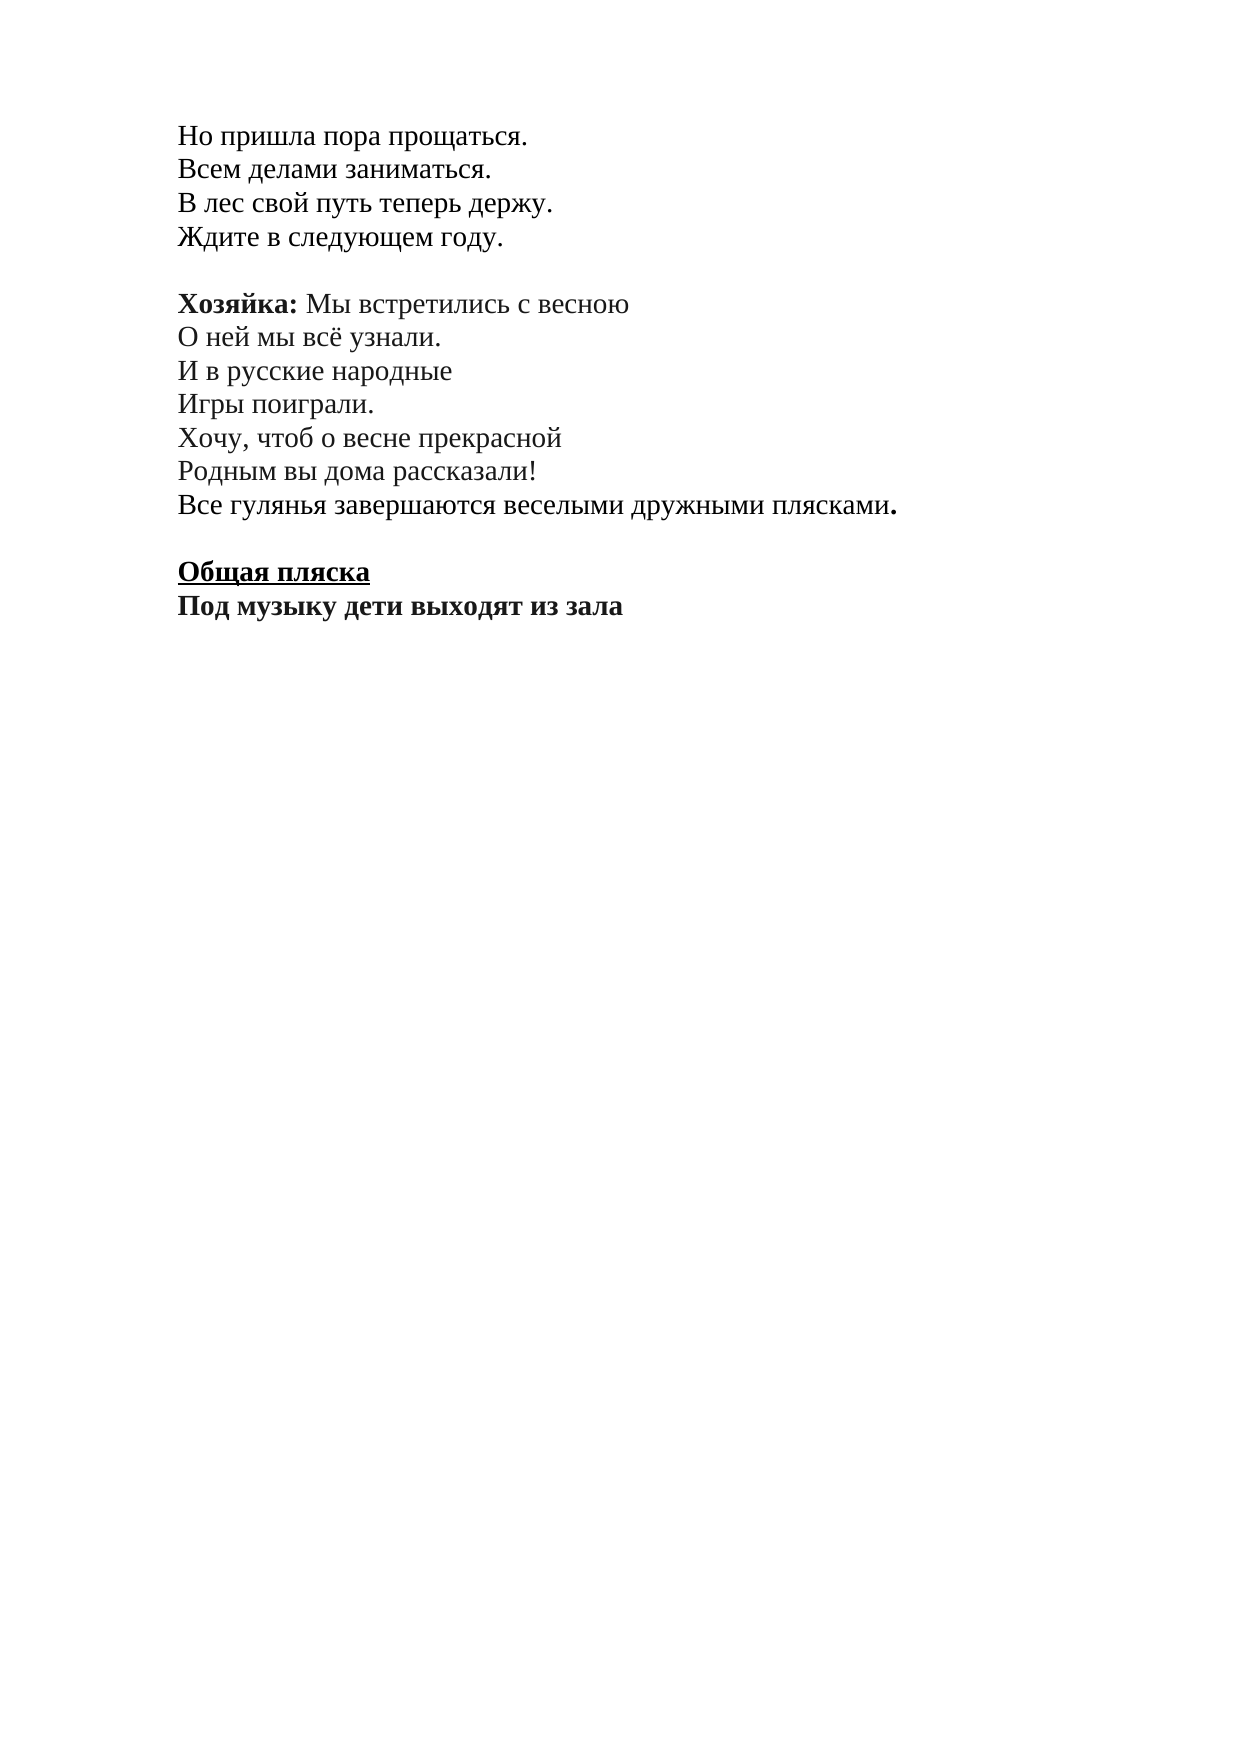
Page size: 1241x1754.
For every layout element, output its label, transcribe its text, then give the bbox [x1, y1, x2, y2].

text В лес свой путь теперь держу. [177, 185, 1152, 219]
text Родным вы дома рассказали! [177, 453, 1152, 487]
text О ней мы всё узнали. [177, 319, 1152, 353]
text Ждите в следующем году. [177, 219, 1152, 252]
text Но пришла пора прощаться. [177, 118, 1152, 152]
text Игры поиграли. [177, 386, 1152, 420]
text Хочу, чтоб о весне прекрасной [177, 420, 1152, 453]
text Под музыку дети выходят из зала [177, 588, 1152, 621]
text И в русские народные [177, 353, 1152, 386]
text Общая пляска [177, 554, 1152, 588]
text Хозяйка: Мы встретились с весною [177, 286, 1152, 319]
text Всем делами заниматься. [177, 152, 1152, 185]
text Все гулянья завершаются веселыми дружными плясками. [177, 487, 1152, 521]
